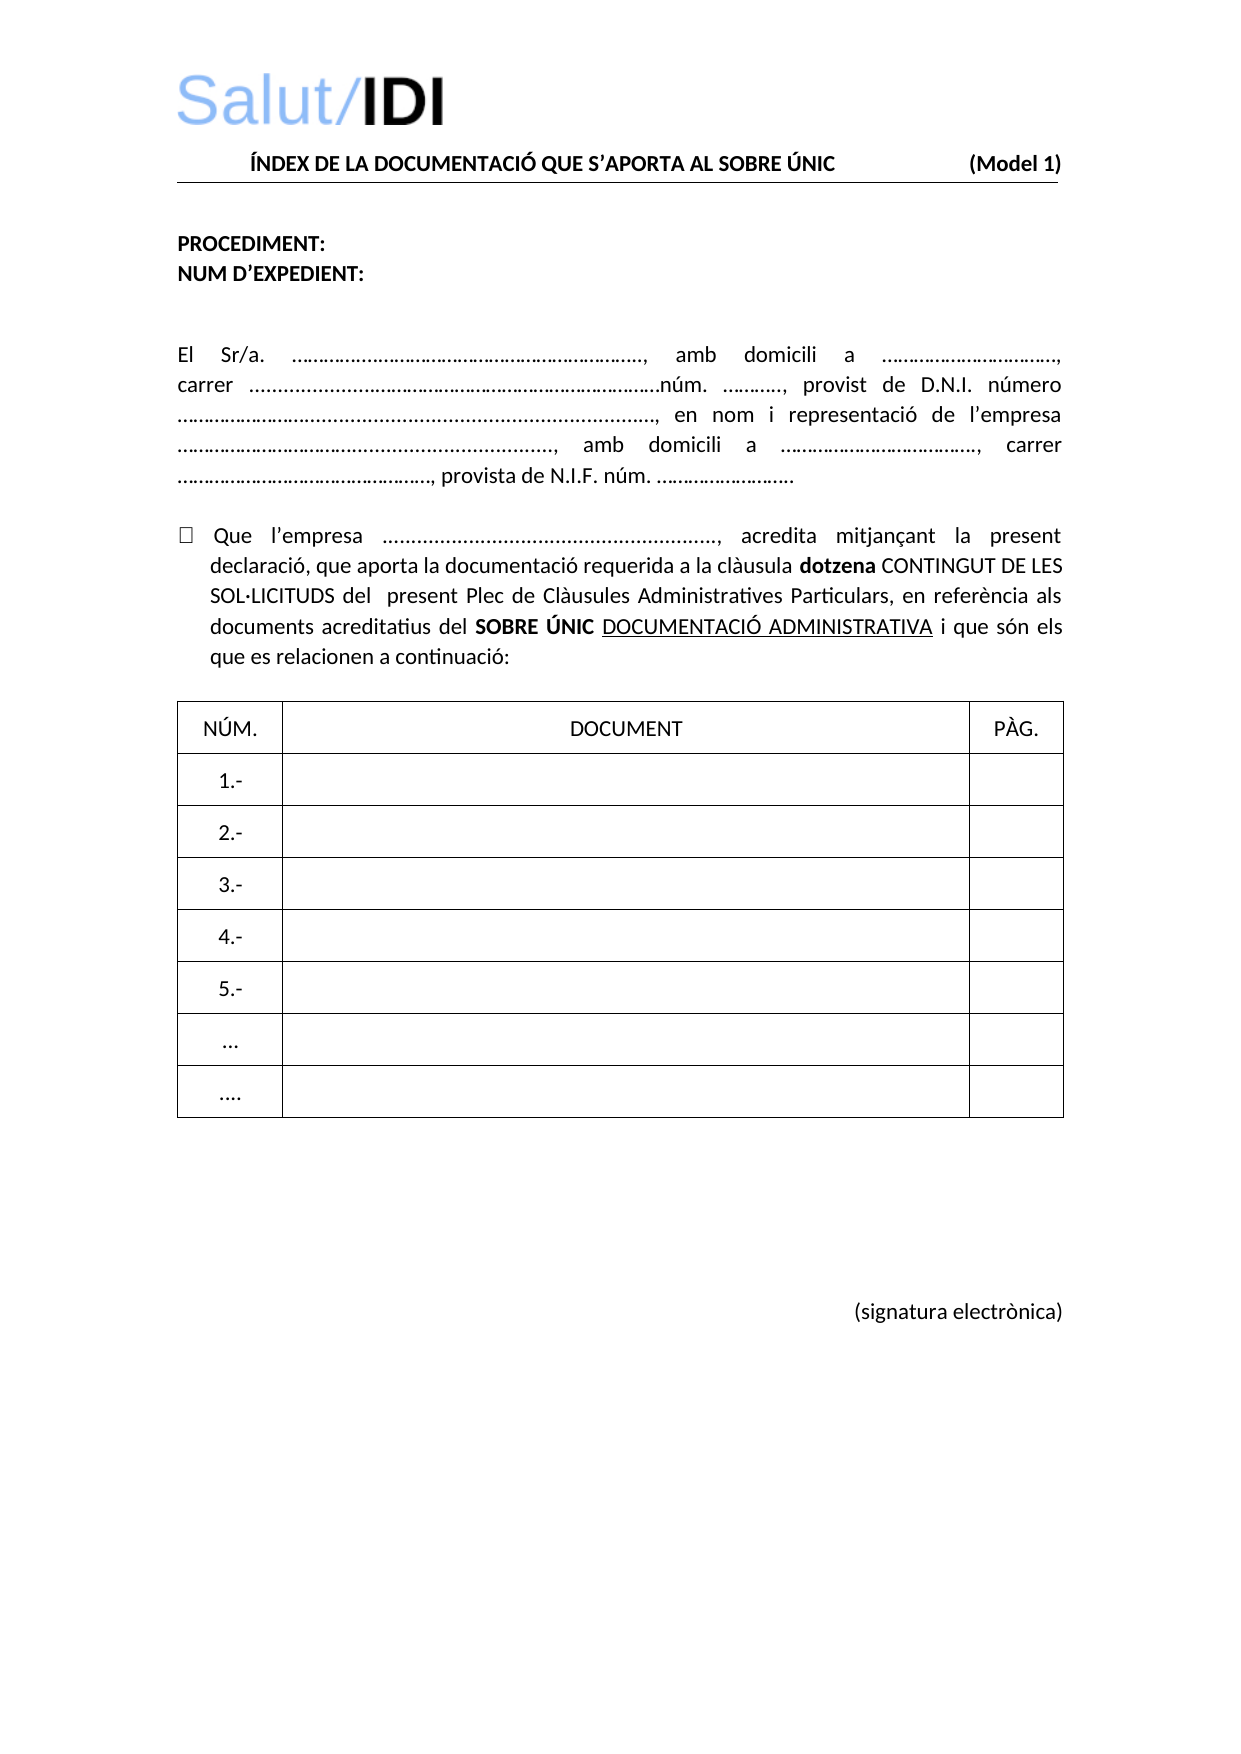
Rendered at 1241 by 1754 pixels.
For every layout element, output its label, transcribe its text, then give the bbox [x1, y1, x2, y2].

table_header DOCUMENT [283, 702, 969, 753]
subtitle (signatura electrònica) [177, 1299, 1063, 1324]
table_cell 3.- [178, 858, 282, 909]
picture [177, 73, 443, 125]
table_cell ... [178, 1014, 282, 1065]
table_cell [970, 910, 1063, 961]
text ÍNDEX DE LA DOCUMENTACIÓ QUE S’APORTA AL SOBRE ÚNIC (Model 1) [177, 148, 1063, 178]
table_header NÚM. [178, 702, 282, 753]
table_cell 5.- [178, 962, 282, 1013]
table_cell [970, 858, 1063, 909]
table_cell [970, 1014, 1063, 1065]
table_cell [283, 910, 969, 961]
table_cell [970, 806, 1063, 857]
table_cell [283, 806, 969, 857]
table_cell 1.- [178, 754, 282, 805]
table_cell .... [178, 1066, 282, 1117]
table_cell [283, 1014, 969, 1065]
table_cell [970, 754, 1063, 805]
text NUM D’EXPEDIENT: [177, 257, 1063, 287]
table_cell [283, 1066, 969, 1117]
table_cell [970, 1066, 1063, 1117]
table_cell [283, 858, 969, 909]
table_cell 4.- [178, 910, 282, 961]
text El Sr/a. …………....………………………………………….., amb domicili a ……………………………, carrer ......................………………………………………………núm. ……….., provist de D.N.I. número ……………………..........................................................…, en nom i representació de l’empresa ……………………………..................................., amb domicili a ………………………………., carrer …………………………………………, provista de N.I.F. núm. …………………….. [177, 338, 1063, 489]
table_cell 2.- [178, 806, 282, 857]
text Que l’empresa .........................................................., acredita mitjançant la present declaració, que aporta la documentació requerida a la clàusula dotzena CONTINGUT DE LES SOL·LICITUDS del present Plec de Clàusules Administratives Particulars, en referència als documents acreditatius del SOBRE ÚNIC DOCUMENTACIÓ ADMINISTRATIVA i que són els que es relacionen a continuació: [177, 519, 1063, 670]
text PROCEDIMENT: [177, 229, 1063, 257]
table_cell [283, 962, 969, 1013]
table_cell [970, 962, 1063, 1013]
table_cell [283, 754, 969, 805]
table_header PÀG. [970, 702, 1063, 753]
